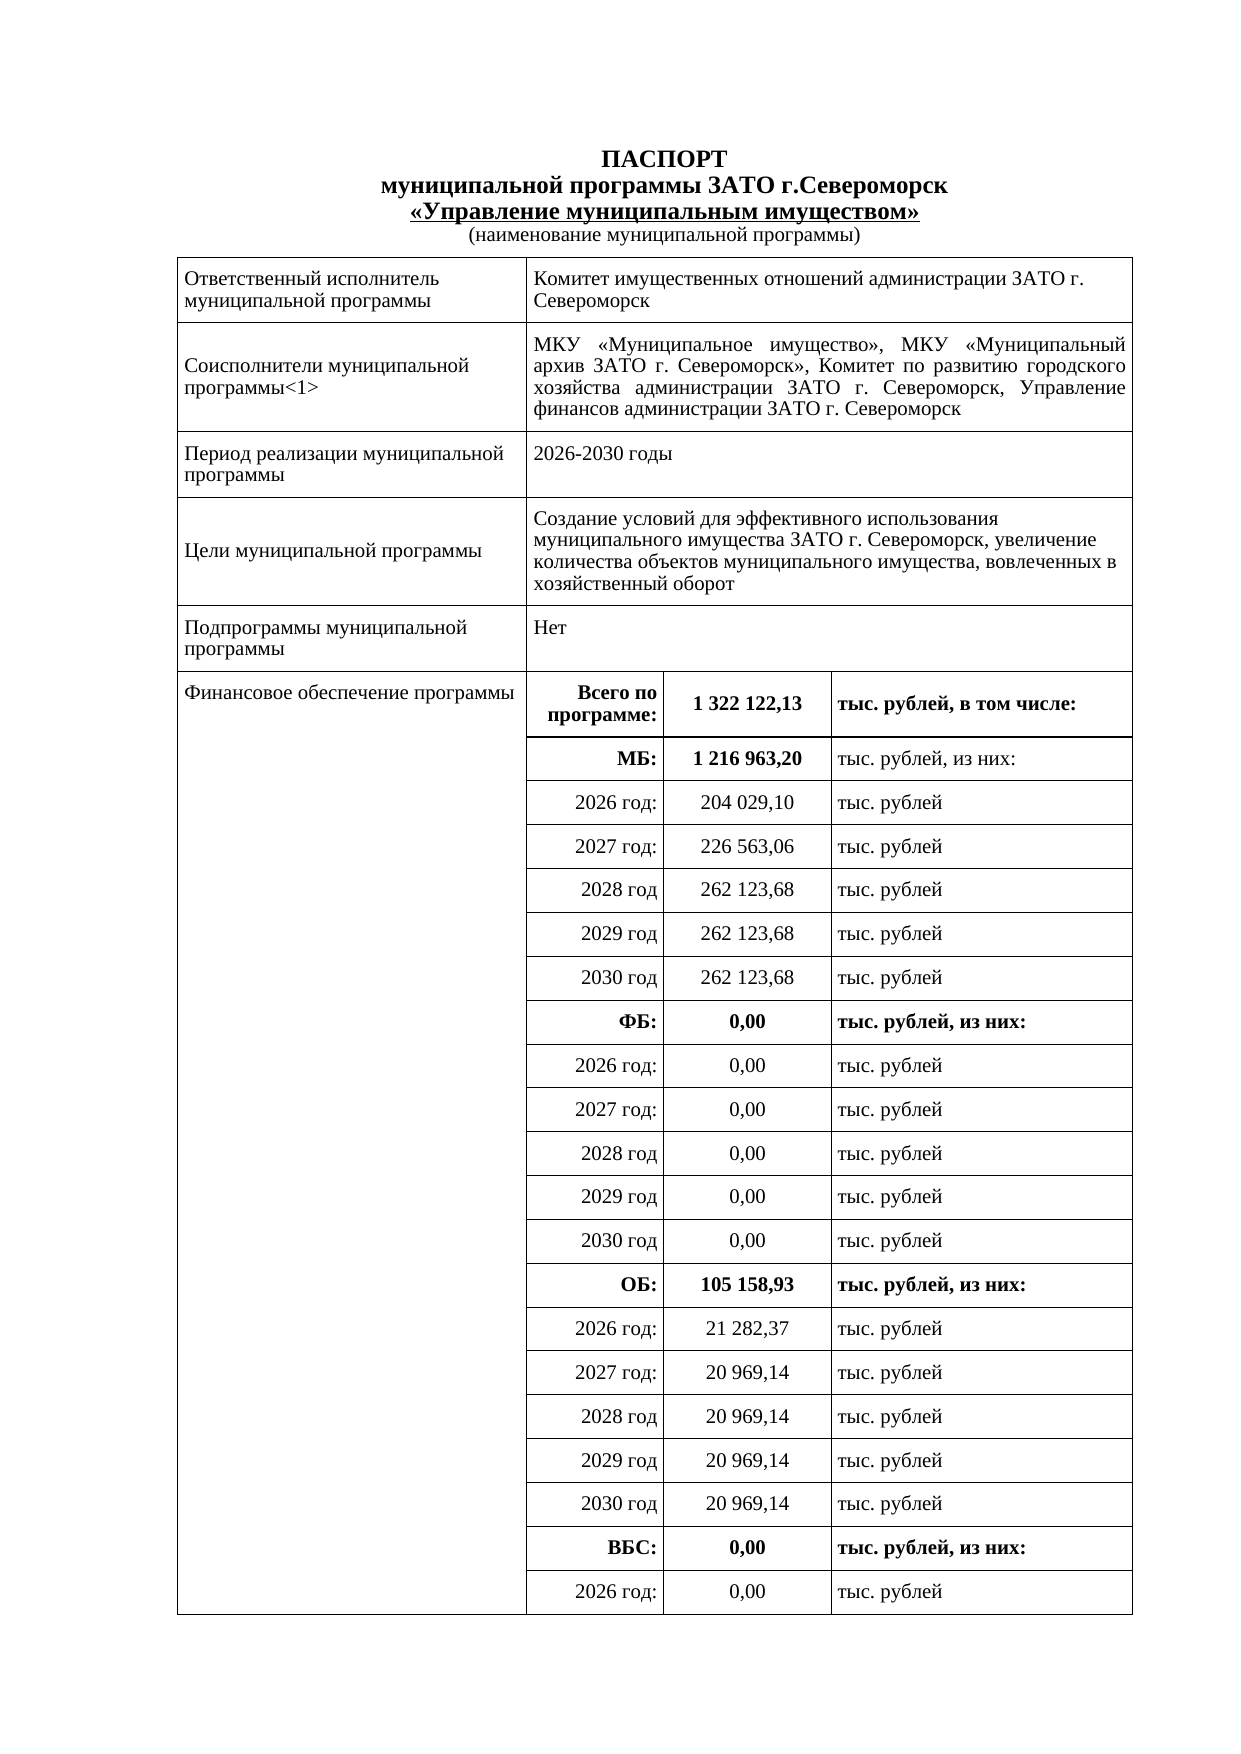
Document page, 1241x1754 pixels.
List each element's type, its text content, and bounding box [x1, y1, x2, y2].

table_cell тыс. рублей [832, 781, 1132, 824]
table_cell тыс. рублей, из них: [832, 738, 1132, 780]
table_cell тыс. рублей, из них: [832, 1264, 1132, 1307]
table_cell МКУ «Муниципальное имущество», МКУ «Муниципальный архив ЗАТО г. Североморск», Комитет по развитию городского хозяйства администрации ЗАТО г. Североморск, Управление финансов администрации ЗАТО г. Североморск [527, 323, 1132, 431]
table_cell 20 969,14 [664, 1483, 831, 1526]
text муниципальной программы ЗАТО г.Североморск [177, 173, 1152, 198]
table_cell тыс. рублей [832, 1483, 1132, 1526]
table_cell Всего по программе: [527, 672, 663, 736]
table_cell 0,00 [664, 1571, 831, 1613]
table_cell ФБ: [527, 1001, 663, 1043]
table_cell 2029 год [527, 1439, 663, 1482]
table_cell ОБ: [527, 1264, 663, 1307]
table_cell тыс. рублей, из них: [832, 1527, 1132, 1570]
table_cell 0,00 [664, 1220, 831, 1263]
text ПАСПОРТ [177, 147, 1152, 173]
table_cell 262 123,68 [664, 869, 831, 912]
table_cell Цели муниципальной программы [178, 498, 526, 605]
table_cell тыс. рублей, в том числе: [832, 672, 1132, 736]
table_cell 2030 год [527, 1483, 663, 1526]
table_cell 0,00 [664, 1045, 831, 1087]
table_cell Финансовое обеспечение программы [178, 672, 526, 1613]
table_cell 262 123,68 [664, 957, 831, 999]
table_cell 2029 год [527, 913, 663, 956]
table_cell 0,00 [664, 1176, 831, 1219]
table_cell тыс. рублей [832, 1439, 1132, 1482]
table_cell ВБС: [527, 1527, 663, 1570]
table_cell 0,00 [664, 1088, 831, 1131]
table_cell 2026 год: [527, 1308, 663, 1350]
table_cell 262 123,68 [664, 913, 831, 956]
text «Управление муниципальным имуществом» [177, 198, 1152, 224]
table_cell МБ: [527, 738, 663, 780]
table_cell 2026 год: [527, 781, 663, 824]
table_cell 0,00 [664, 1527, 831, 1570]
table_cell Соисполнители муниципальной программы<1> [178, 323, 526, 431]
table_cell тыс. рублей [832, 913, 1132, 956]
table_cell тыс. рублей [832, 1351, 1132, 1394]
table_cell тыс. рублей [832, 1308, 1132, 1350]
table_cell 2028 год [527, 869, 663, 912]
table_cell тыс. рублей [832, 1571, 1132, 1613]
table_cell 2027 год: [527, 1351, 663, 1394]
table_cell тыс. рублей [832, 1220, 1132, 1263]
table_cell 21 282,37 [664, 1308, 831, 1350]
table_cell 105 158,93 [664, 1264, 831, 1307]
table_cell 204 029,10 [664, 781, 831, 824]
table_header Ответственный исполнитель муниципальной программы [178, 258, 526, 322]
table_cell тыс. рублей [832, 957, 1132, 999]
table_cell тыс. рублей [832, 1176, 1132, 1219]
table_cell тыс. рублей [832, 1088, 1132, 1131]
table_cell 2030 год [527, 1220, 663, 1263]
table_cell Подпрограммы муниципальной программы [178, 606, 526, 671]
table_cell 2026 год: [527, 1045, 663, 1087]
table_cell Период реализации муниципальной программы [178, 432, 526, 497]
table_cell 1 322 122,13 [664, 672, 831, 736]
table_cell 20 969,14 [664, 1439, 831, 1482]
table_cell 2028 год [527, 1395, 663, 1438]
table_cell 2030 год [527, 957, 663, 999]
table_cell 0,00 [664, 1132, 831, 1175]
text (наименование муниципальной программы) [177, 224, 1152, 246]
table_cell 2028 год [527, 1132, 663, 1175]
table_cell 1 216 963,20 [664, 738, 831, 780]
table_cell 2029 год [527, 1176, 663, 1219]
table_cell тыс. рублей [832, 1045, 1132, 1087]
table_cell 0,00 [664, 1001, 831, 1043]
table_cell Создание условий для эффективного использования муниципального имущества ЗАТО г. Североморск, увеличение количества объектов муниципального имущества, вовлеченных в хозяйственный оборот [527, 498, 1132, 605]
table_cell тыс. рублей [832, 1132, 1132, 1175]
table_cell тыс. рублей [832, 1395, 1132, 1438]
table_cell 2027 год: [527, 1088, 663, 1131]
table_cell тыс. рублей, из них: [832, 1001, 1132, 1043]
table_cell 2027 год: [527, 825, 663, 868]
table_cell тыс. рублей [832, 825, 1132, 868]
table_cell 20 969,14 [664, 1351, 831, 1394]
table_cell 226 563,06 [664, 825, 831, 868]
table_header Комитет имущественных отношений администрации ЗАТО г. Североморск [527, 258, 1132, 322]
table_cell 2026-2030 годы [527, 432, 1132, 497]
table_cell 20 969,14 [664, 1395, 831, 1438]
table_cell Нет [527, 606, 1132, 671]
table_cell 2026 год: [527, 1571, 663, 1613]
table_cell тыс. рублей [832, 869, 1132, 912]
